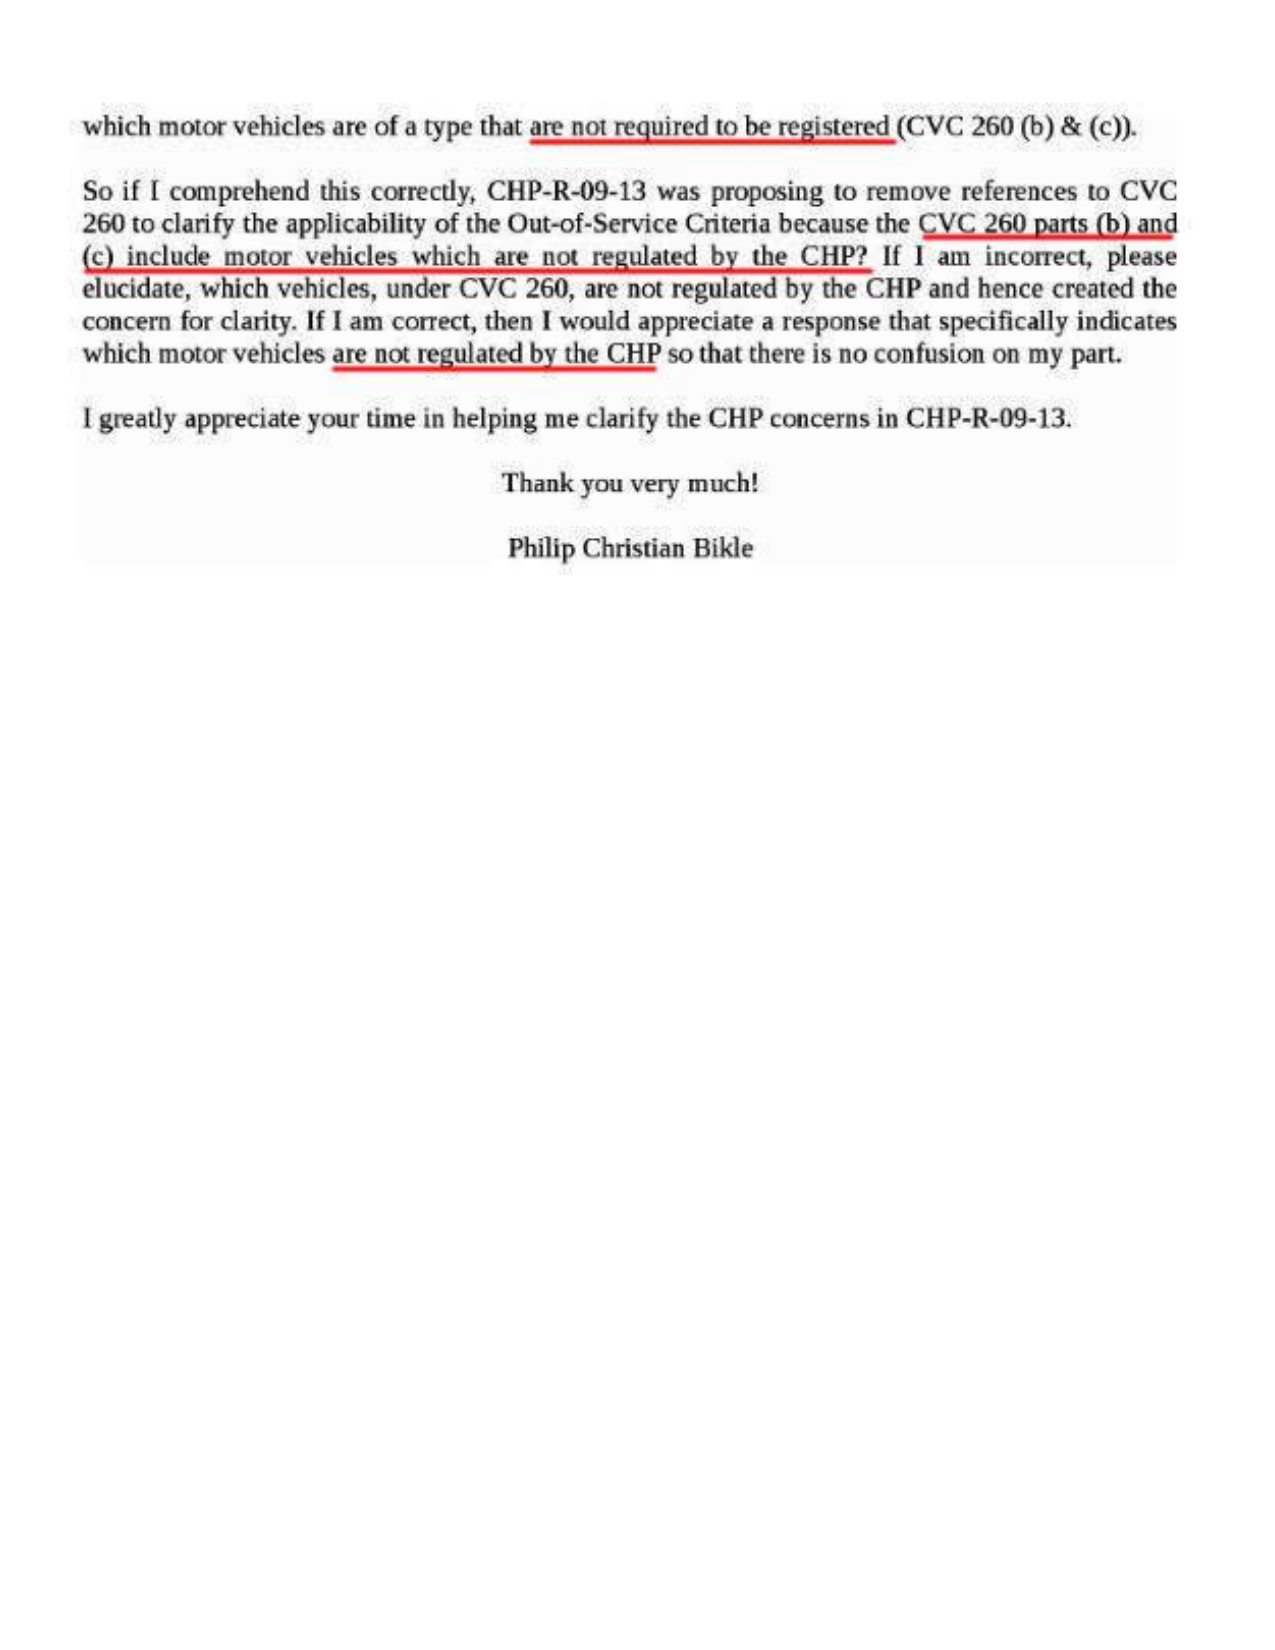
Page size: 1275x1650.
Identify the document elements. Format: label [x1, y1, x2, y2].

picture [36, 38, 1236, 1551]
